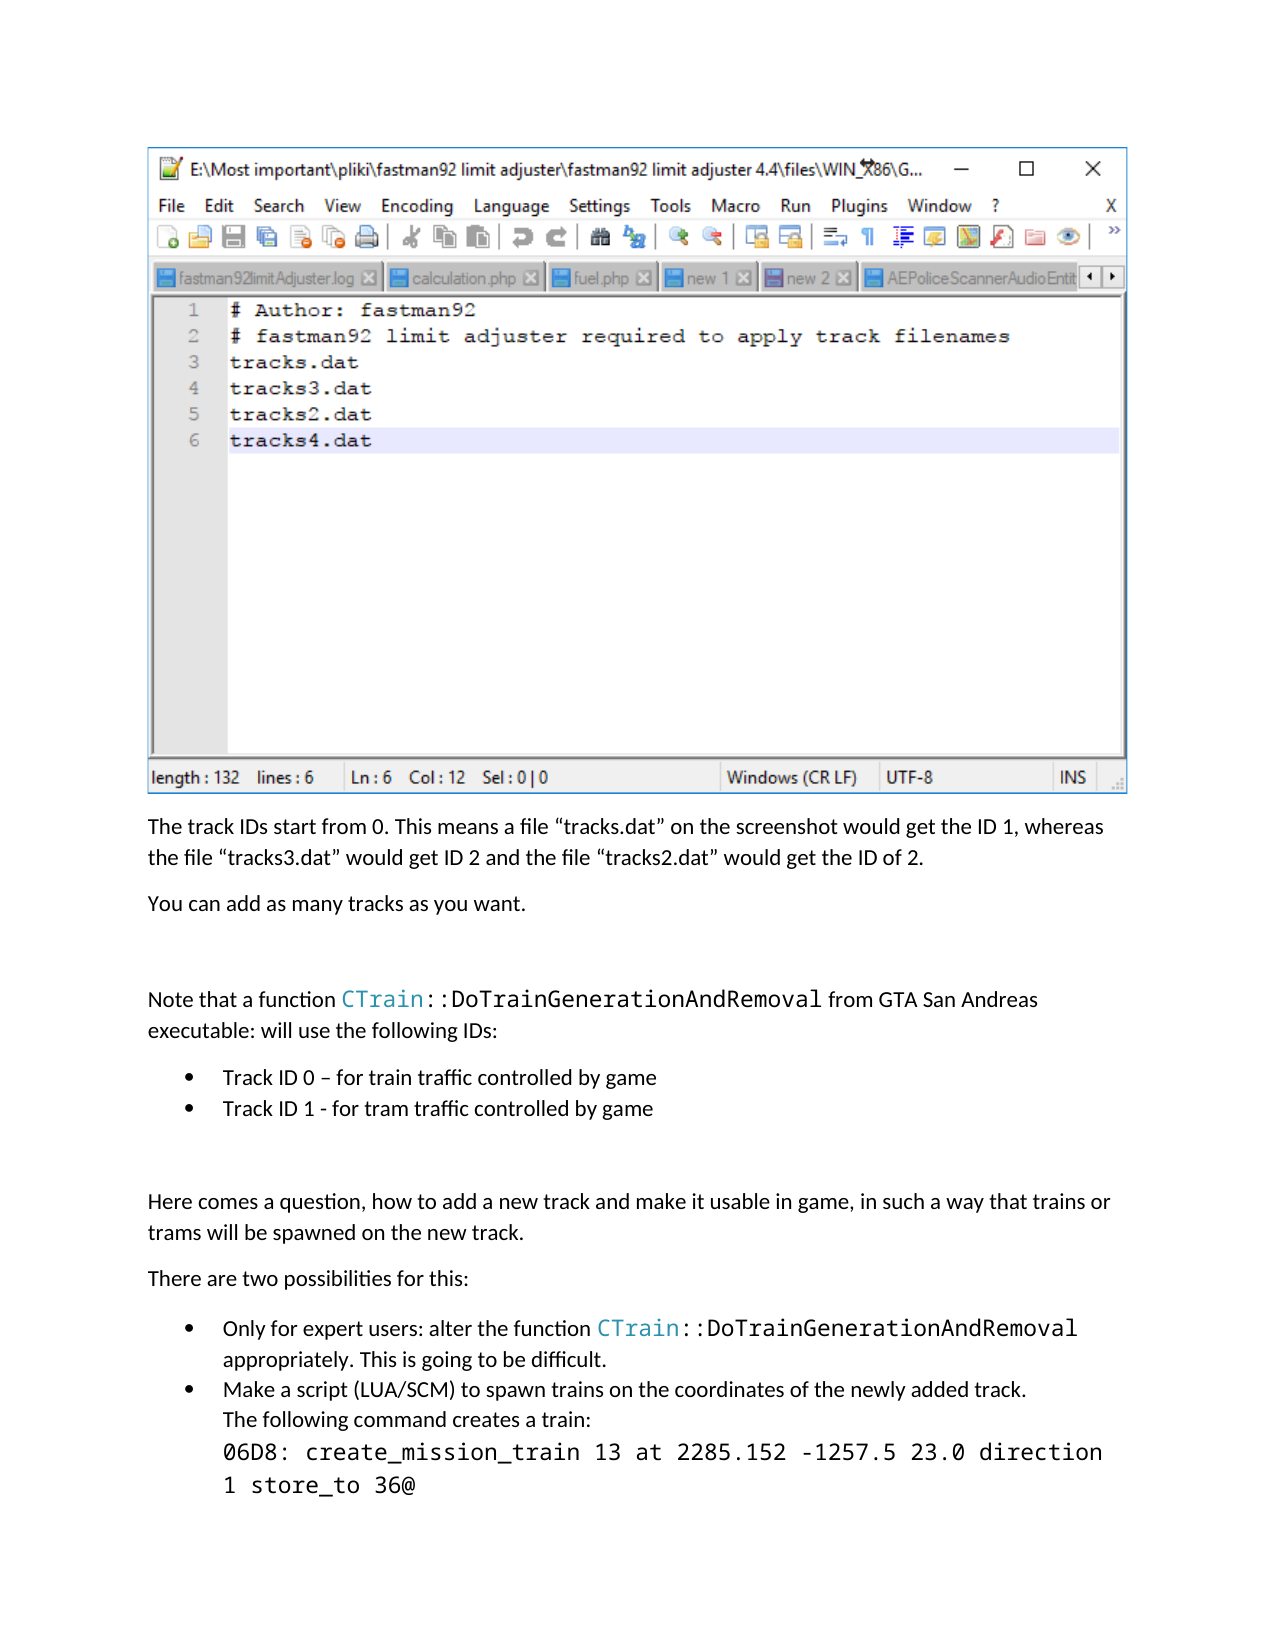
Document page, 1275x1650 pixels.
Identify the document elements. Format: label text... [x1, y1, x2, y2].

text Here comes a question, how to add a new track and make it usable in game, in such a way that trains or trams will be spawned on the new track. [148, 1187, 1127, 1246]
picture [147, 147, 1128, 794]
list Only for expert users: alter the function CTrain::DoTrainGenerationAndRemoval appropriately. This is going to be difficult. [185, 1311, 1127, 1373]
list 06D8: create_mission_train 13 at 2285.152 -1257.5 23.0 direction 1 store_to 36@ [223, 1436, 1127, 1501]
text There are two possibilities for this: [148, 1264, 1127, 1293]
list Track ID 0 – for train traffic controlled by game [185, 1063, 1127, 1092]
text Note that a function CTrain::DoTrainGenerationAndRemoval from GTA San Andreas executable: will use the following IDs: [148, 983, 1127, 1045]
list Make a script (LUA/SCM) to spawn trains on the coordinates of the newly added track. [185, 1375, 1127, 1403]
text The track IDs start from 0. This means a file “tracks.dat” on the screenshot would get the ID 1, whereas the file “tracks3.dat” would get ID 2 and the file “tracks2.dat” would get the ID of 2. [148, 812, 1127, 871]
text You can add as many tracks as you want. [148, 889, 1127, 917]
list The following command creates a train: [223, 1405, 1127, 1433]
list Track ID 1 - for tram traffic controlled by game [185, 1094, 1127, 1122]
